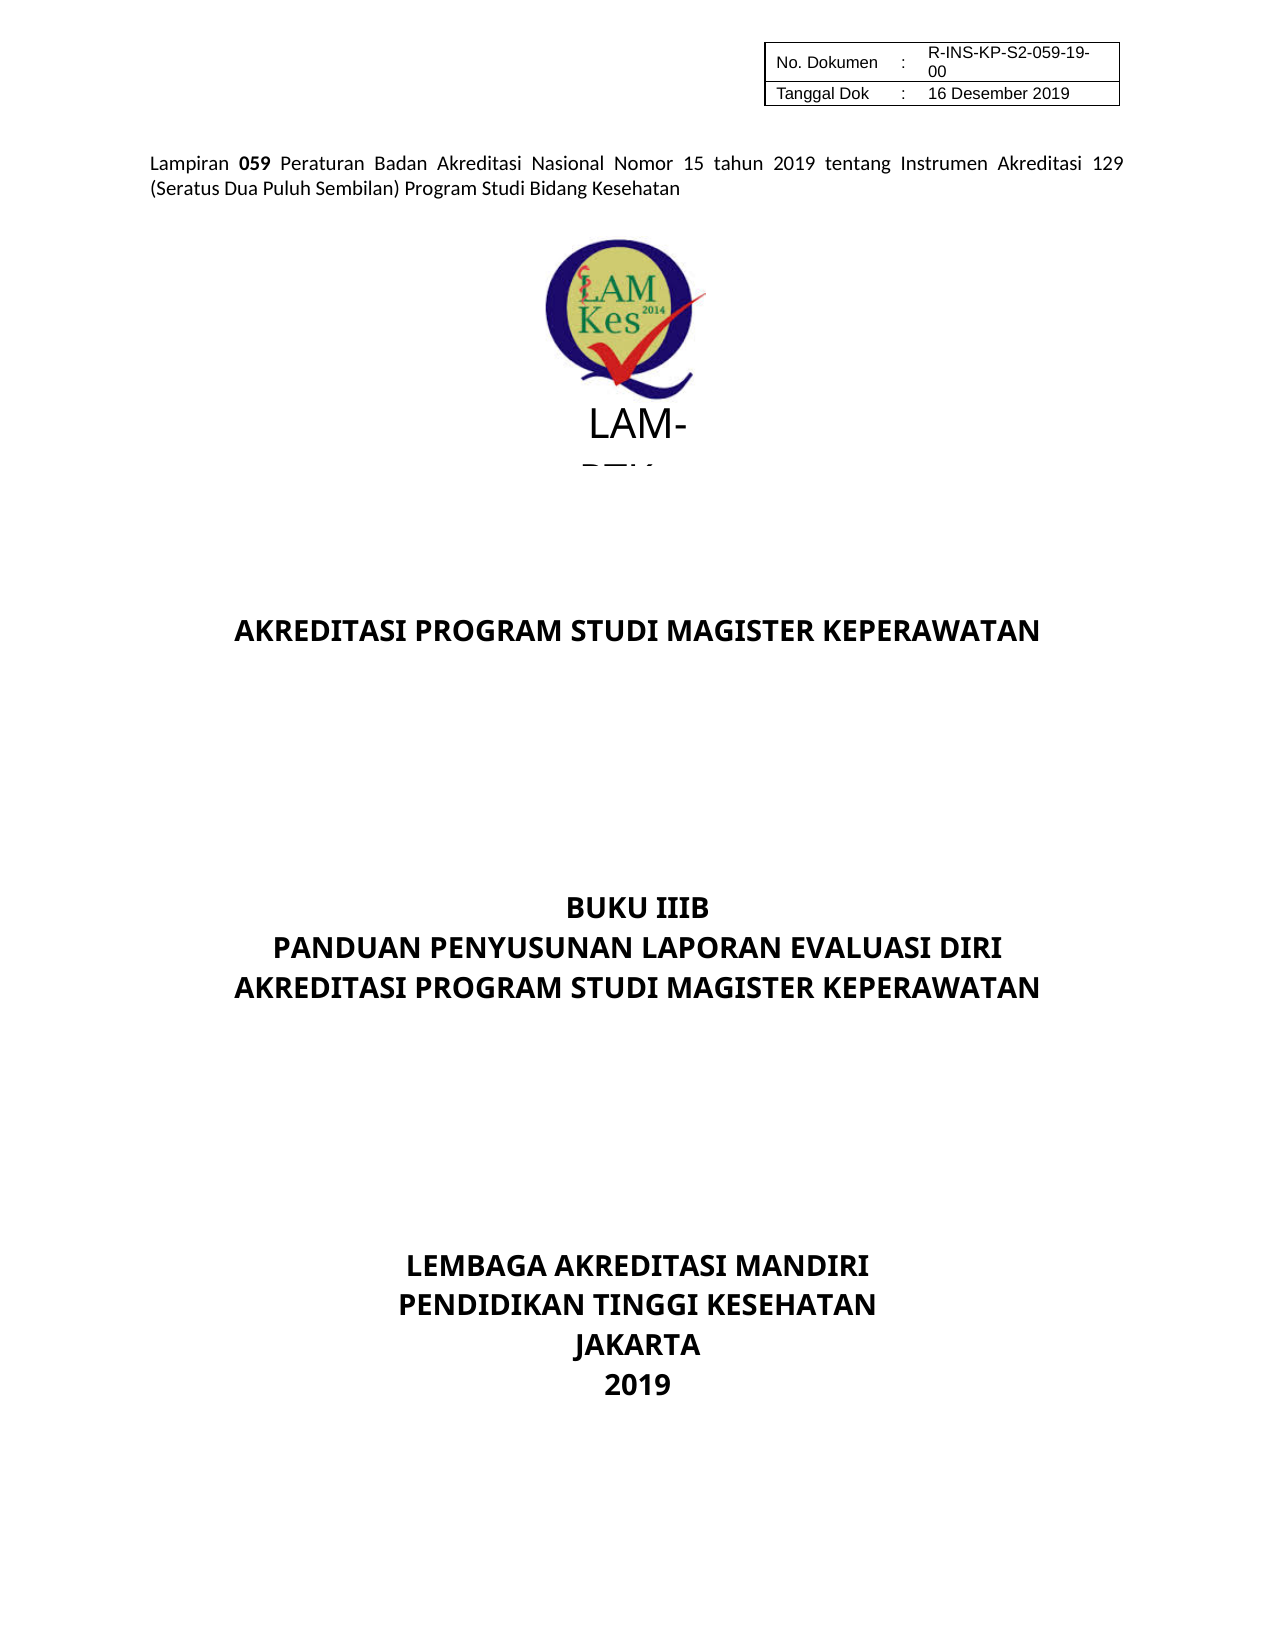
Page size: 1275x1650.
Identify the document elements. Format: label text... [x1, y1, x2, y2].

table_cell : [890, 82, 917, 105]
table_cell Tanggal Dok [766, 82, 889, 105]
table_cell 16 Desember 2019 [917, 82, 1119, 105]
text BUKU IIIB [150, 888, 1125, 927]
text JAKARTA [150, 1324, 1125, 1364]
text LEMBAGA AKREDITASI MANDIRI [150, 1245, 1125, 1284]
text AKREDITASI PROGRAM STUDI MAGISTER KEPERAWATAN [150, 610, 1125, 649]
text PENDIDIKAN TINGGI KESEHATAN [150, 1284, 1125, 1324]
text 2019 [150, 1364, 1125, 1404]
table_header R-INS-KP-S2-059-19-00 [917, 43, 1119, 81]
text Lampiran 059 Peraturan Badan Akreditasi Nasional Nomor 15 tahun 2019 tentang Instrumen Akreditasi 129 (Seratus Dua Puluh Sembilan) Program Studi Bidang Kesehatan [150, 150, 1125, 201]
picture [537, 236, 706, 403]
text PANDUAN PENYUSUNAN LAPORAN EVALUASI DIRI [150, 927, 1125, 967]
text AKREDITASI PROGRAM STUDI MAGISTER KEPERAWATAN [150, 967, 1125, 1007]
table_header : [890, 43, 917, 81]
table_header No. Dokumen [766, 43, 889, 81]
